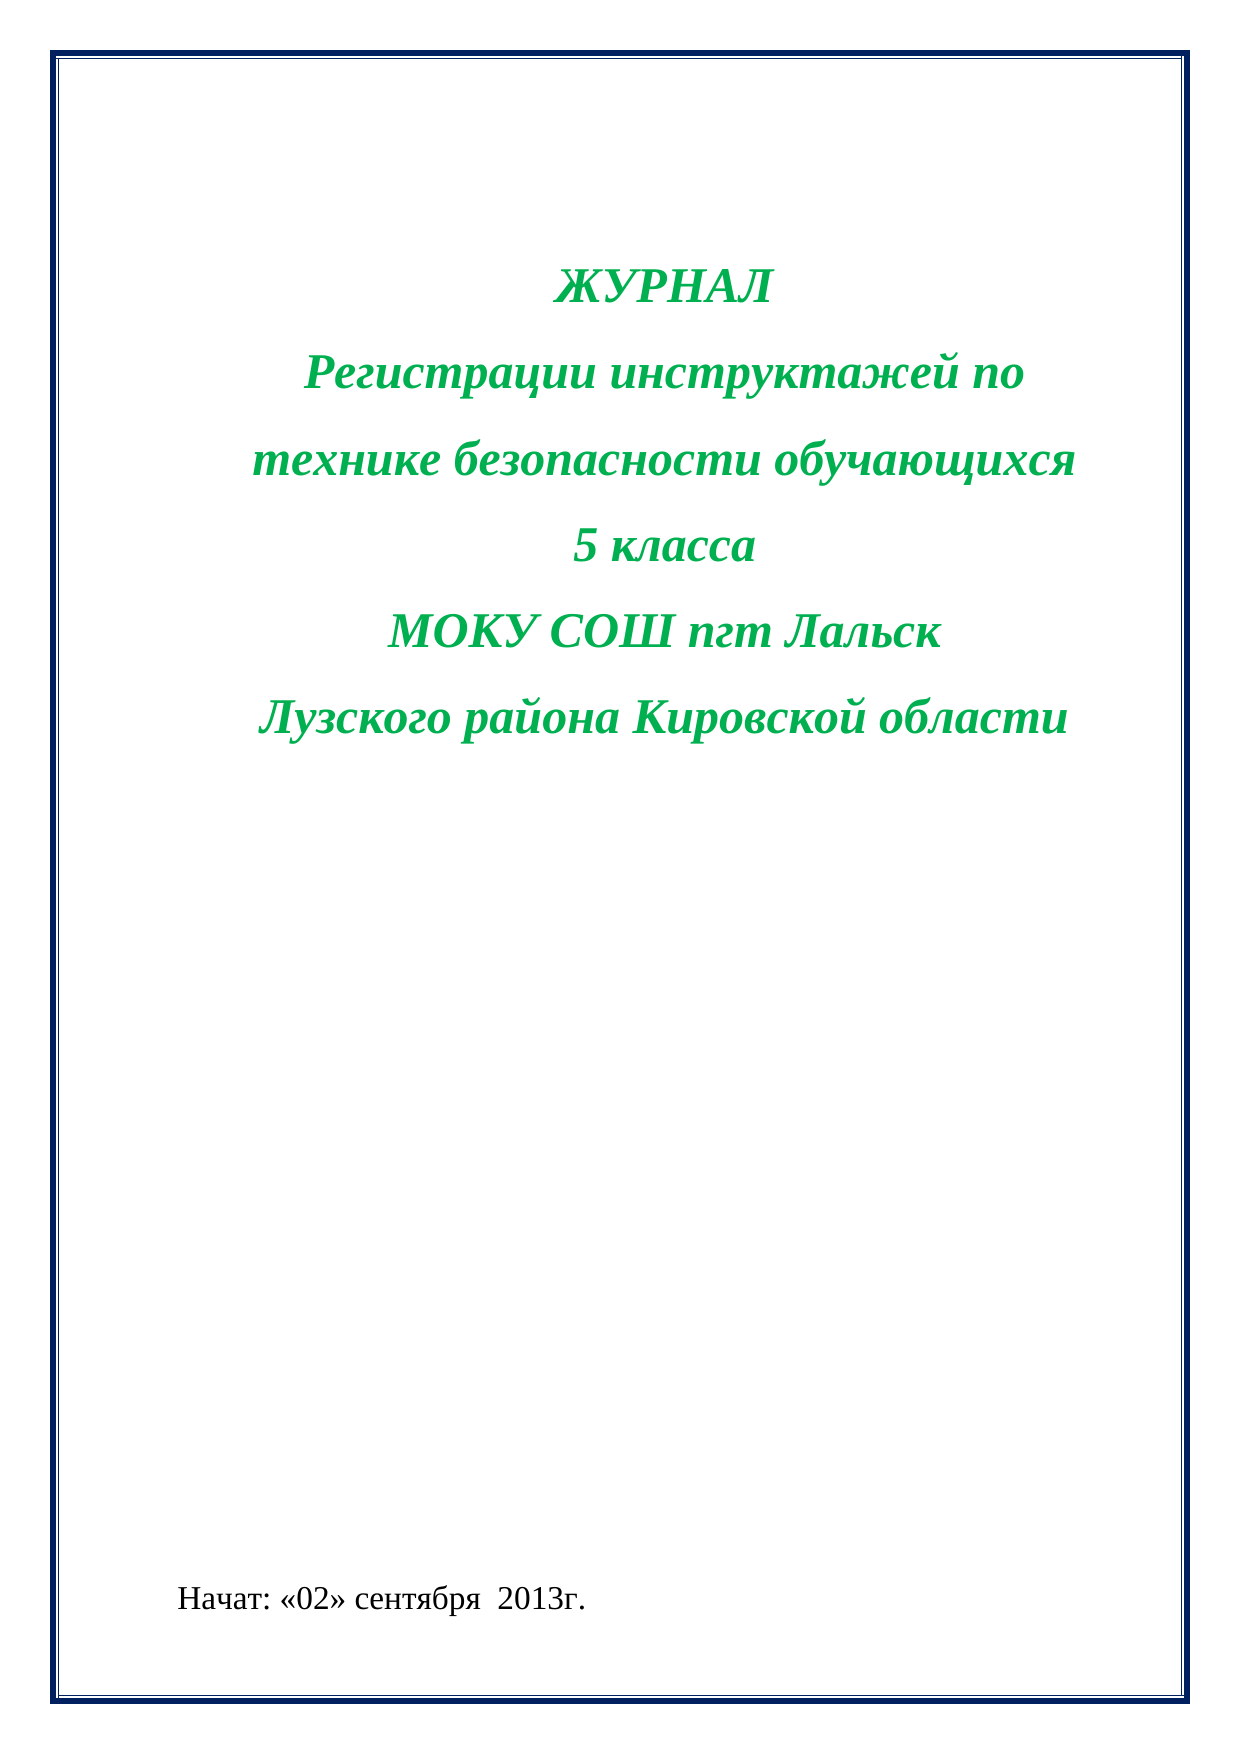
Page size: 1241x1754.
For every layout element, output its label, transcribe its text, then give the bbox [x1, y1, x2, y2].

text 5 класса [177, 515, 1152, 572]
text Регистрации инструктажей по [177, 342, 1152, 400]
text Лузского района Кировской области [177, 687, 1152, 745]
text Начат: «02» сентября 2013г. [177, 1578, 1152, 1617]
text МОКУ СОШ пгт Лальск [177, 601, 1152, 658]
text технике безопасности обучающихся [177, 428, 1152, 486]
text ЖУРНАЛ [177, 256, 1152, 313]
